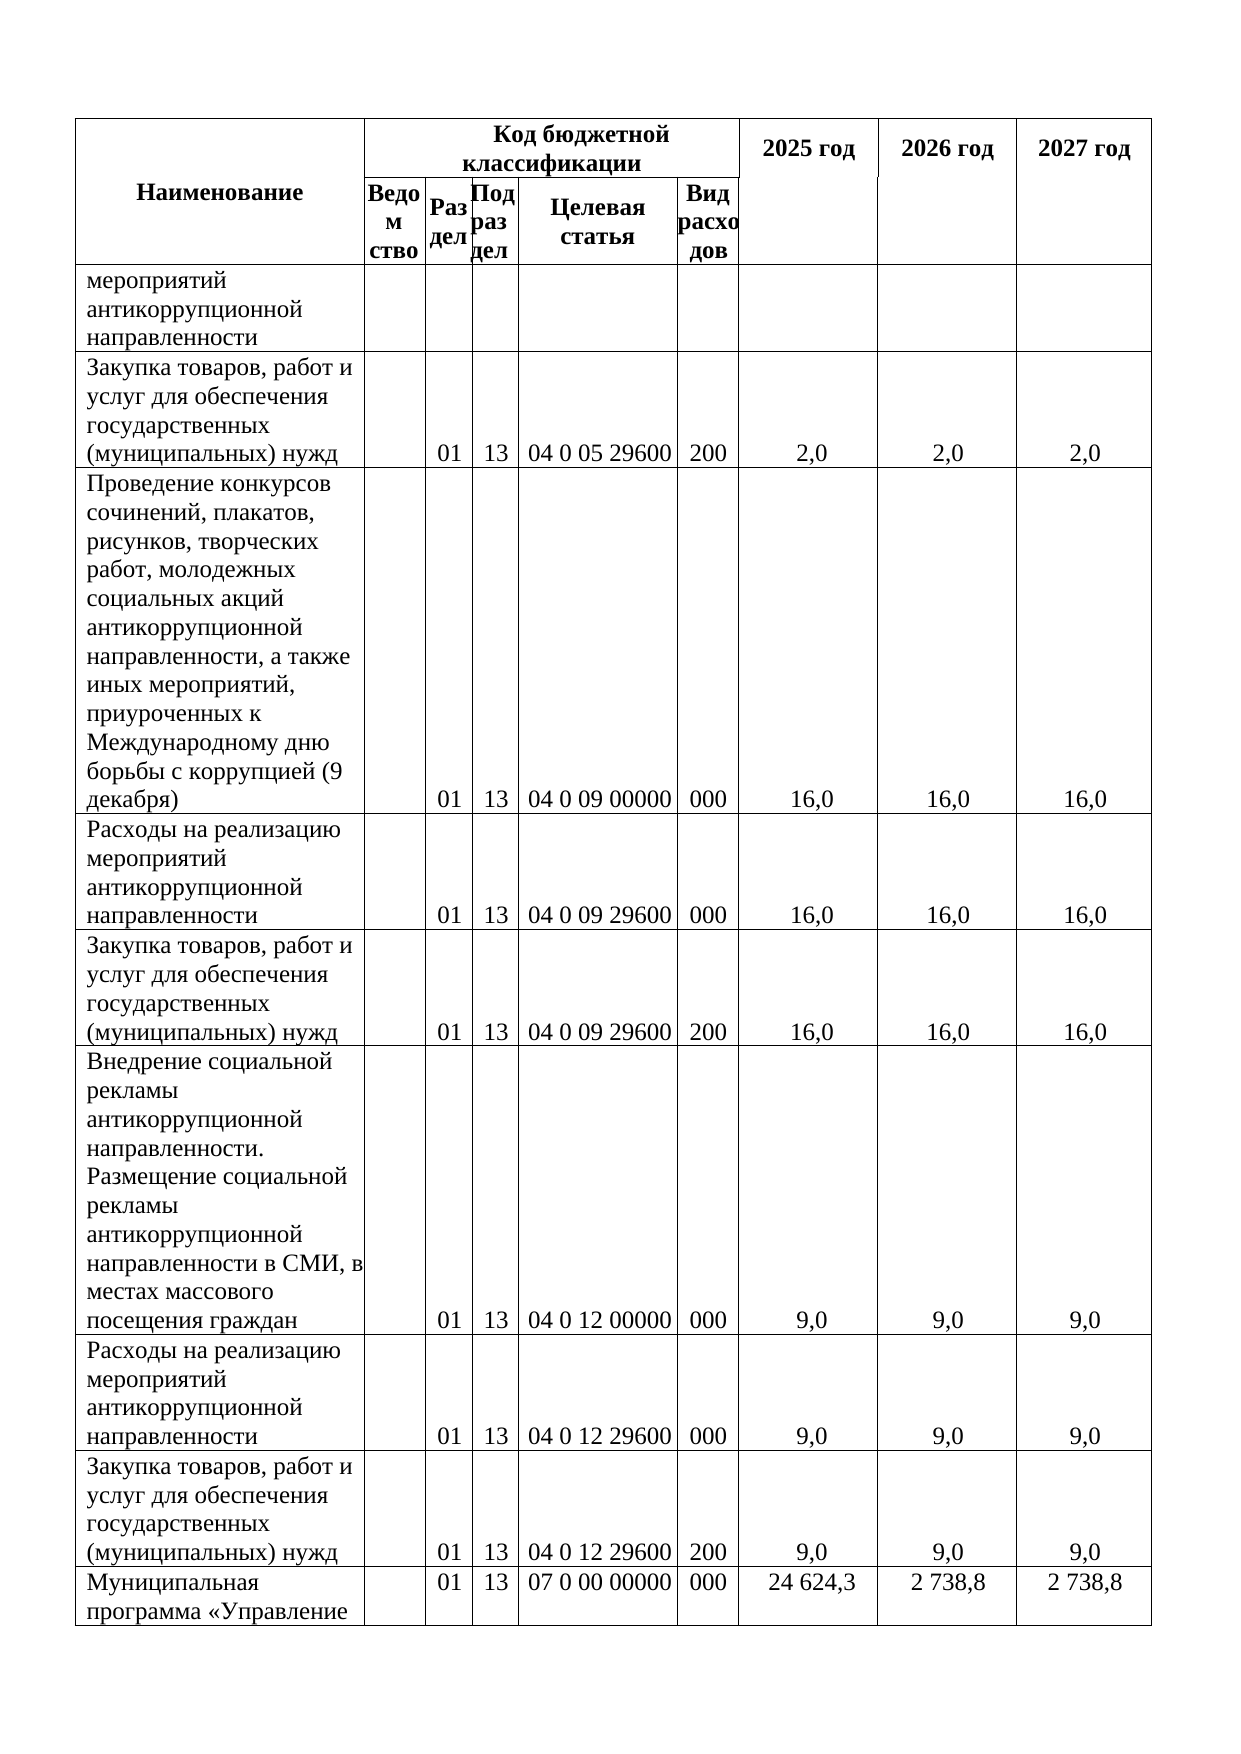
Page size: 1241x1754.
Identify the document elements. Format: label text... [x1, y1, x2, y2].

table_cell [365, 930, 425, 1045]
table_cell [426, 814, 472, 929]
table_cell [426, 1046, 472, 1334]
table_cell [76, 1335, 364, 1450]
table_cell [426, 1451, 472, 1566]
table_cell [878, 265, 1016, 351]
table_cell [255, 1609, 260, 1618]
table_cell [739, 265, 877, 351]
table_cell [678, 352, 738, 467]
table_header Наименование [76, 119, 364, 264]
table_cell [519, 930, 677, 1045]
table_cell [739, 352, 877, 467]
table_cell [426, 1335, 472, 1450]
table_cell [739, 177, 877, 264]
table_cell Вид расходов [678, 178, 738, 264]
table_cell Под раз дел [473, 178, 518, 264]
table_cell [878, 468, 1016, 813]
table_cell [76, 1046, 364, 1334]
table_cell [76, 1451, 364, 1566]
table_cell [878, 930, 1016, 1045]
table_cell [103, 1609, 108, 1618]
table_header 2026 год [879, 119, 1016, 177]
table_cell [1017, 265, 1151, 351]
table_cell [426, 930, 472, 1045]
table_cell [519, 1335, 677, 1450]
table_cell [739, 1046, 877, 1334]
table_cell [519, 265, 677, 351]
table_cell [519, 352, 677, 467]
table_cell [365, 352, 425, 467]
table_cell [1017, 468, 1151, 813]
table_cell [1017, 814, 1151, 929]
table_header Код бюджетной классификации [365, 119, 739, 177]
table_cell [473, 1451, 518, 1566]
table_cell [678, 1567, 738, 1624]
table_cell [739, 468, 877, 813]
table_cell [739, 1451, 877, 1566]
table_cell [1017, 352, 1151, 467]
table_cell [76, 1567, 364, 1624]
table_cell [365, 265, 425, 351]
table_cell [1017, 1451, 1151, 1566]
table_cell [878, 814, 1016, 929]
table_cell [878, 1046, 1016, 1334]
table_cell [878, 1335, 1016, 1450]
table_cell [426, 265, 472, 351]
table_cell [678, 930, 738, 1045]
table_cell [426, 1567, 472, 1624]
table_cell [1017, 177, 1151, 264]
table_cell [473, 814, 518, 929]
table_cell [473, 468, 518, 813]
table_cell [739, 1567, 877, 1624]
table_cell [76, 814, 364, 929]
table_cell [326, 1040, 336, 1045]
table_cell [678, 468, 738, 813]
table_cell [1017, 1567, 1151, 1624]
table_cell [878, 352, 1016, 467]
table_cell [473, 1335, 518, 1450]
table_cell Ведом ство [365, 178, 425, 264]
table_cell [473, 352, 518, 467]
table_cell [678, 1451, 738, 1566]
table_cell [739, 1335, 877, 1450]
table_cell [878, 177, 1016, 264]
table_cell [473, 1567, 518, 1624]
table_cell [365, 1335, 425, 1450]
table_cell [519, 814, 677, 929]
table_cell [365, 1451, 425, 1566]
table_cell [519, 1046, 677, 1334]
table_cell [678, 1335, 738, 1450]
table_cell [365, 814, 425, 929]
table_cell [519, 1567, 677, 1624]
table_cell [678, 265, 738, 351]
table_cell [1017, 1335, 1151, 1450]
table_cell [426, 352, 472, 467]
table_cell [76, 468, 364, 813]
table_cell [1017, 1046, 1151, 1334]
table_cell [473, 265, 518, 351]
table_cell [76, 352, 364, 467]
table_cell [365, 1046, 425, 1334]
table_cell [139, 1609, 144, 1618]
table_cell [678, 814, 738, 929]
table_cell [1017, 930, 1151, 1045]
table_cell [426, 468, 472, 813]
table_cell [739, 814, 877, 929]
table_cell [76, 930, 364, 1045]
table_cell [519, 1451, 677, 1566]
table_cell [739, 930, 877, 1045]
table_cell Раз дел [426, 178, 472, 264]
table_header 2025 год [740, 119, 878, 177]
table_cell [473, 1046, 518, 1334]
table_header 2027 год [1017, 119, 1151, 177]
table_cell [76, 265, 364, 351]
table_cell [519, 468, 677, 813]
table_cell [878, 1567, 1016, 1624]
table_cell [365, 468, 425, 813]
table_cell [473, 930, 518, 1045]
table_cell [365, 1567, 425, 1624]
table_cell Целевая статья [519, 178, 677, 264]
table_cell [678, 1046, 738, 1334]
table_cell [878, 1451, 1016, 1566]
